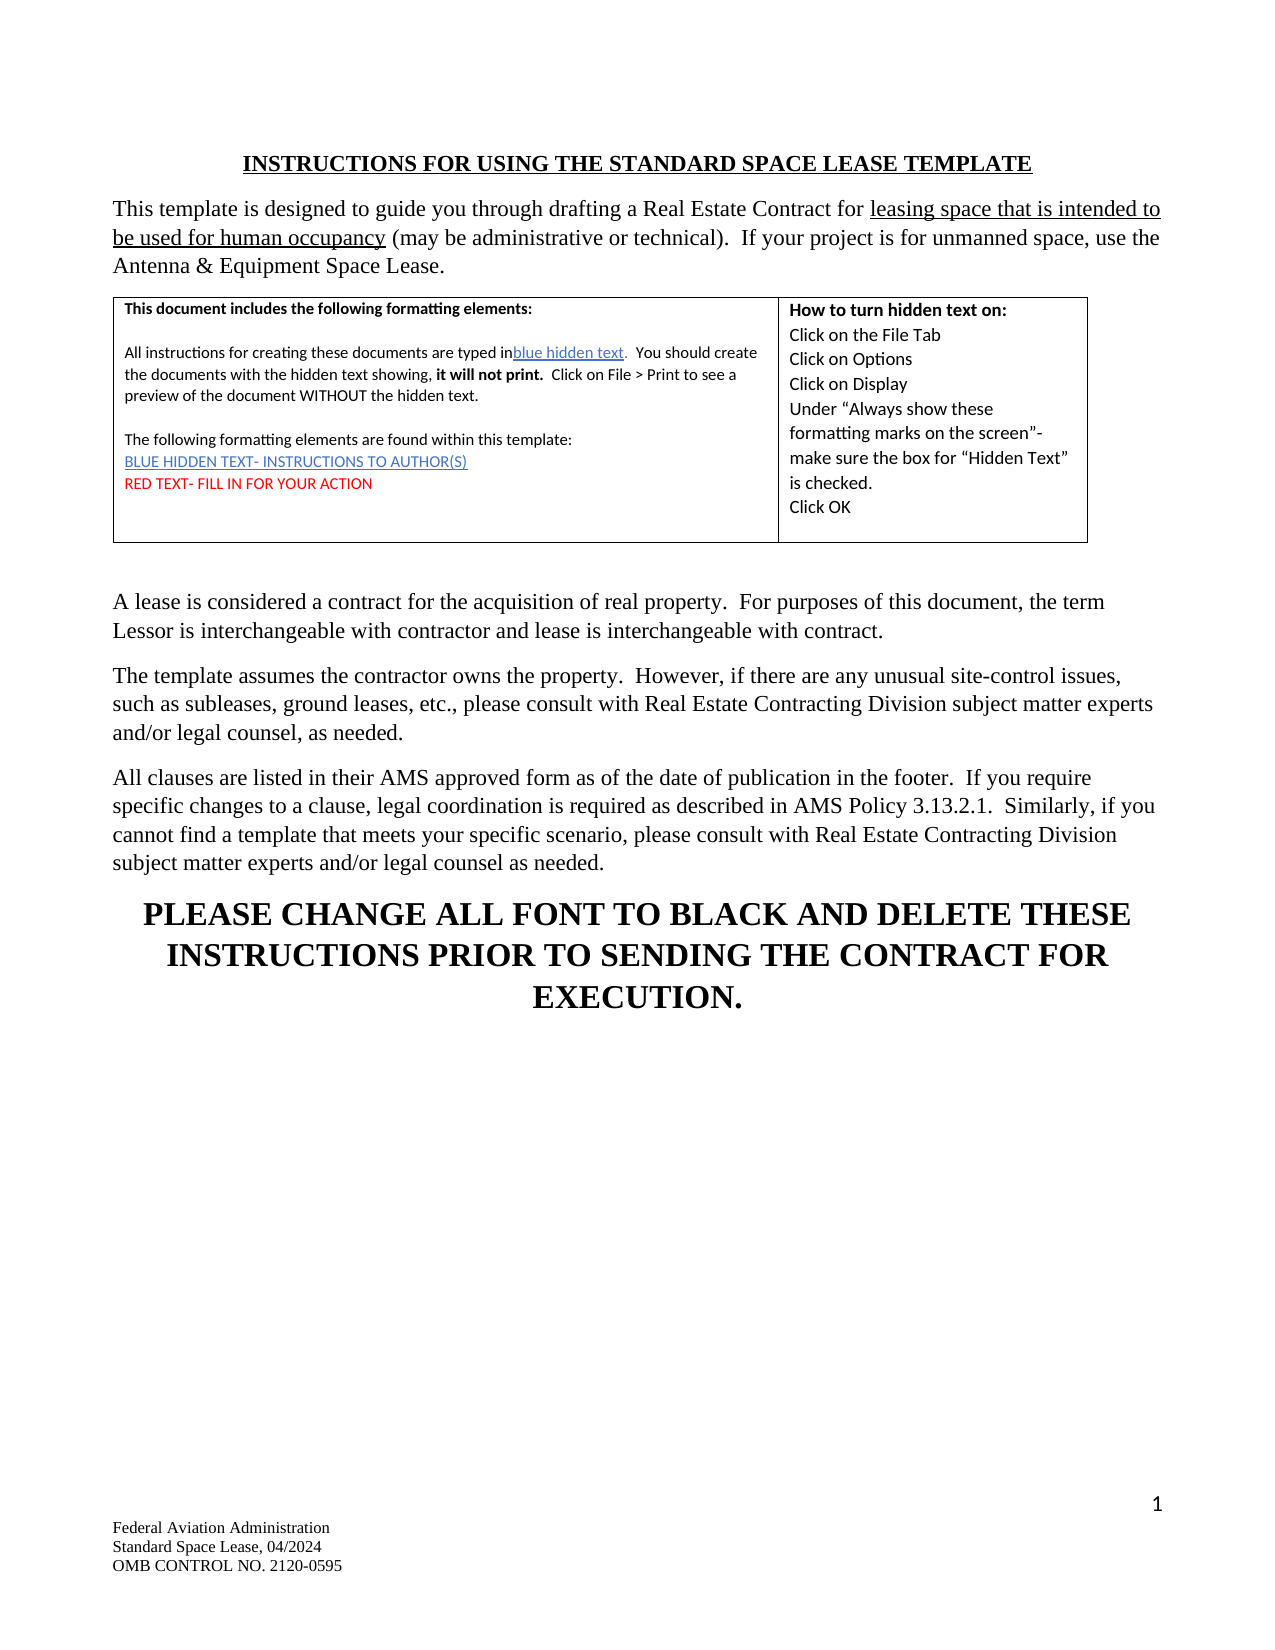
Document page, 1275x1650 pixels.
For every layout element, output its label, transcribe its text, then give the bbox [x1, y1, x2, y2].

text This template is designed to guide you through drafting a Real Estate Contract for leasing space that is intended to be used for human occupancy (may be administrative or technical). If your project is for unmanned space, use the Antenna & Equipment Space Lease. [112, 195, 1162, 278]
table_header This document includes the following formatting elements: All instructions for creating these documents are typed in blue hidden text. You should create the documents with the hidden text showing, it will not print. Click on File > Print to see a preview of the document WITHOUT the hidden text. The following formatting elements are found within this template: BLUE HIDDEN TEXT- INSTRUCTIONS TO AUTHOR(S) RED TEXT- FILL IN FOR YOUR ACTION [114, 298, 778, 542]
text A lease is considered a contract for the acquisition of real property. For purposes of this document, the term Lessor is interchangeable with contractor and lease is interchangeable with contract. [112, 588, 1162, 643]
text All clauses are listed in their AMS approved form as of the date of publication in the footer. If you require specific changes to a clause, legal coordination is required as described in AMS Policy 3.13.2.1. Similarly, if you cannot find a template that meets your specific scenario, please consult with Real Estate Contracting Division subject matter experts and/or legal counsel as needed. [112, 764, 1162, 875]
text PLEASE CHANGE ALL FONT TO BLACK AND DELETE THESE INSTRUCTIONS PRIOR TO SENDING THE CONTRACT FOR EXECUTION. [112, 894, 1162, 1015]
text INSTRUCTIONS FOR USING THE STANDARD SPACE LEASE TEMPLATE [112, 150, 1162, 176]
text The template assumes the contractor owns the property. However, if there are any unusual site-control issues, such as subleases, ground leases, etc., please consult with Real Estate Contracting Division subject matter experts and/or legal counsel, as needed. [112, 662, 1162, 745]
table_header How to turn hidden text on: Click on the File Tab Click on Options Click on Display Under “Always show these formatting marks on the screen”- make sure the box for “Hidden Text” is checked. Click OK [779, 298, 1087, 542]
